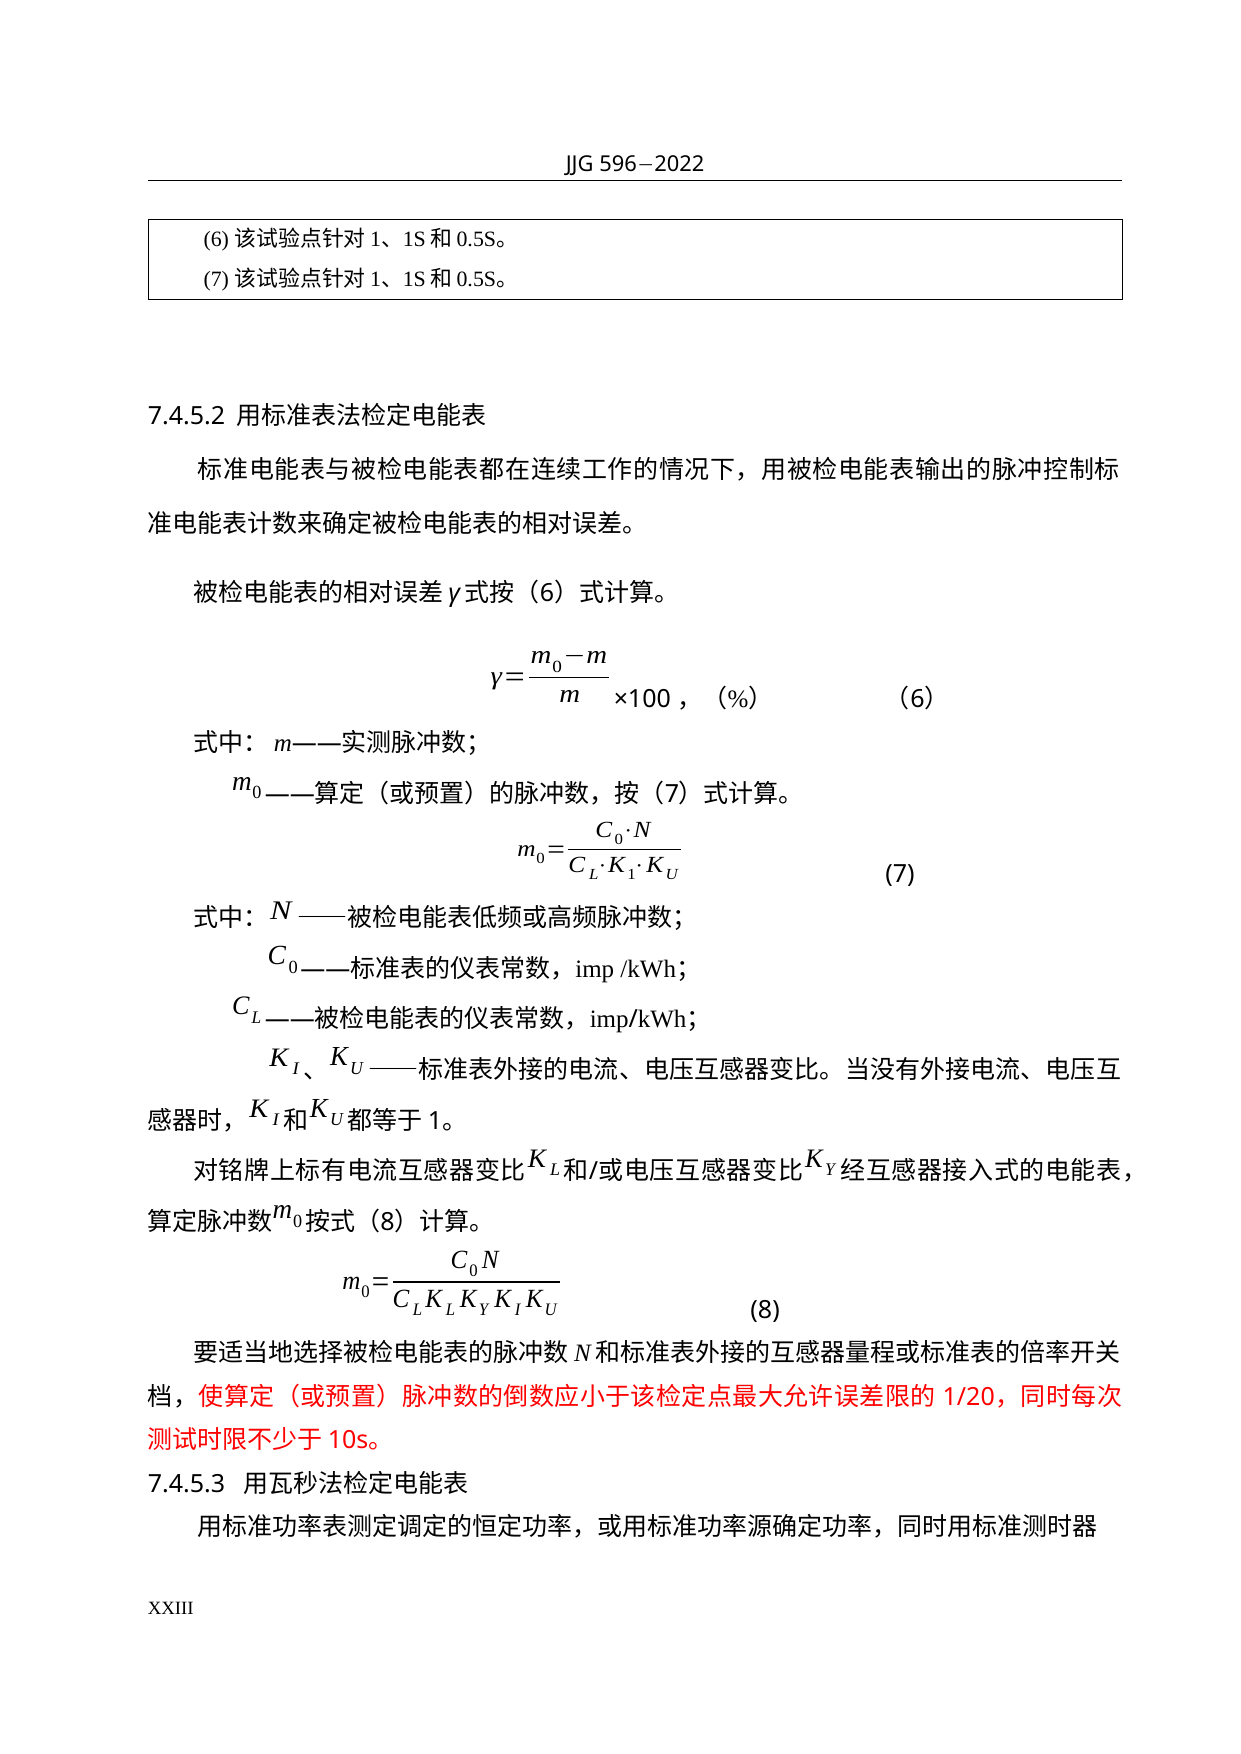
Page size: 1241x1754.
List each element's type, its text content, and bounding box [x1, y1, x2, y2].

text (8) [148, 1245, 1122, 1326]
text 式中：——被检电能表低频或高频脉冲数； [148, 896, 1122, 933]
text ×100 ，（%） （6） [148, 641, 1122, 715]
subtitle 用标准表法检定电能表 [148, 395, 1122, 431]
text 对铭牌上标有电流互感器变比和/或电压互感器变比经互感器接入式的电能表，算定脉冲数按式（8）计算。 [148, 1144, 1122, 1238]
text 被检电能表的相对误差γ式按（6）式计算。 [148, 558, 1122, 623]
text ——算定（或预置）的脉冲数，按（7）式计算。 [148, 766, 1122, 810]
text (7) [148, 817, 1122, 889]
text 、——标准表外接的电流、电压互感器变比。当没有外接电流、电压互感器时，和都等于1。 [148, 1042, 1122, 1137]
subtitle 用瓦秒法检定电能表 [148, 1463, 1122, 1499]
text 式中： m——实测脉冲数； [148, 722, 1122, 759]
text ——标准表的仪表常数，imp /kWh； [148, 940, 1122, 984]
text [148, 1507, 1122, 1543]
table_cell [149, 220, 1122, 299]
text 要适当地选择被检电能表的脉冲数N和标准表外接的互感器量程或标准表的倍率开关档，使算定（或预置）脉冲数的倒数应小于该检定点最大允许误差限的1/20，同时每次测试时限不少于10s。 [148, 1333, 1122, 1456]
text ——被检电能表的仪表常数，imp/kWh； [148, 992, 1122, 1034]
text 标准电能表与被检电能表都在连续工作的情况下，用被检电能表输出的脉冲控制标准电能表计数来确定被检电能表的相对误差。 [148, 449, 1122, 540]
